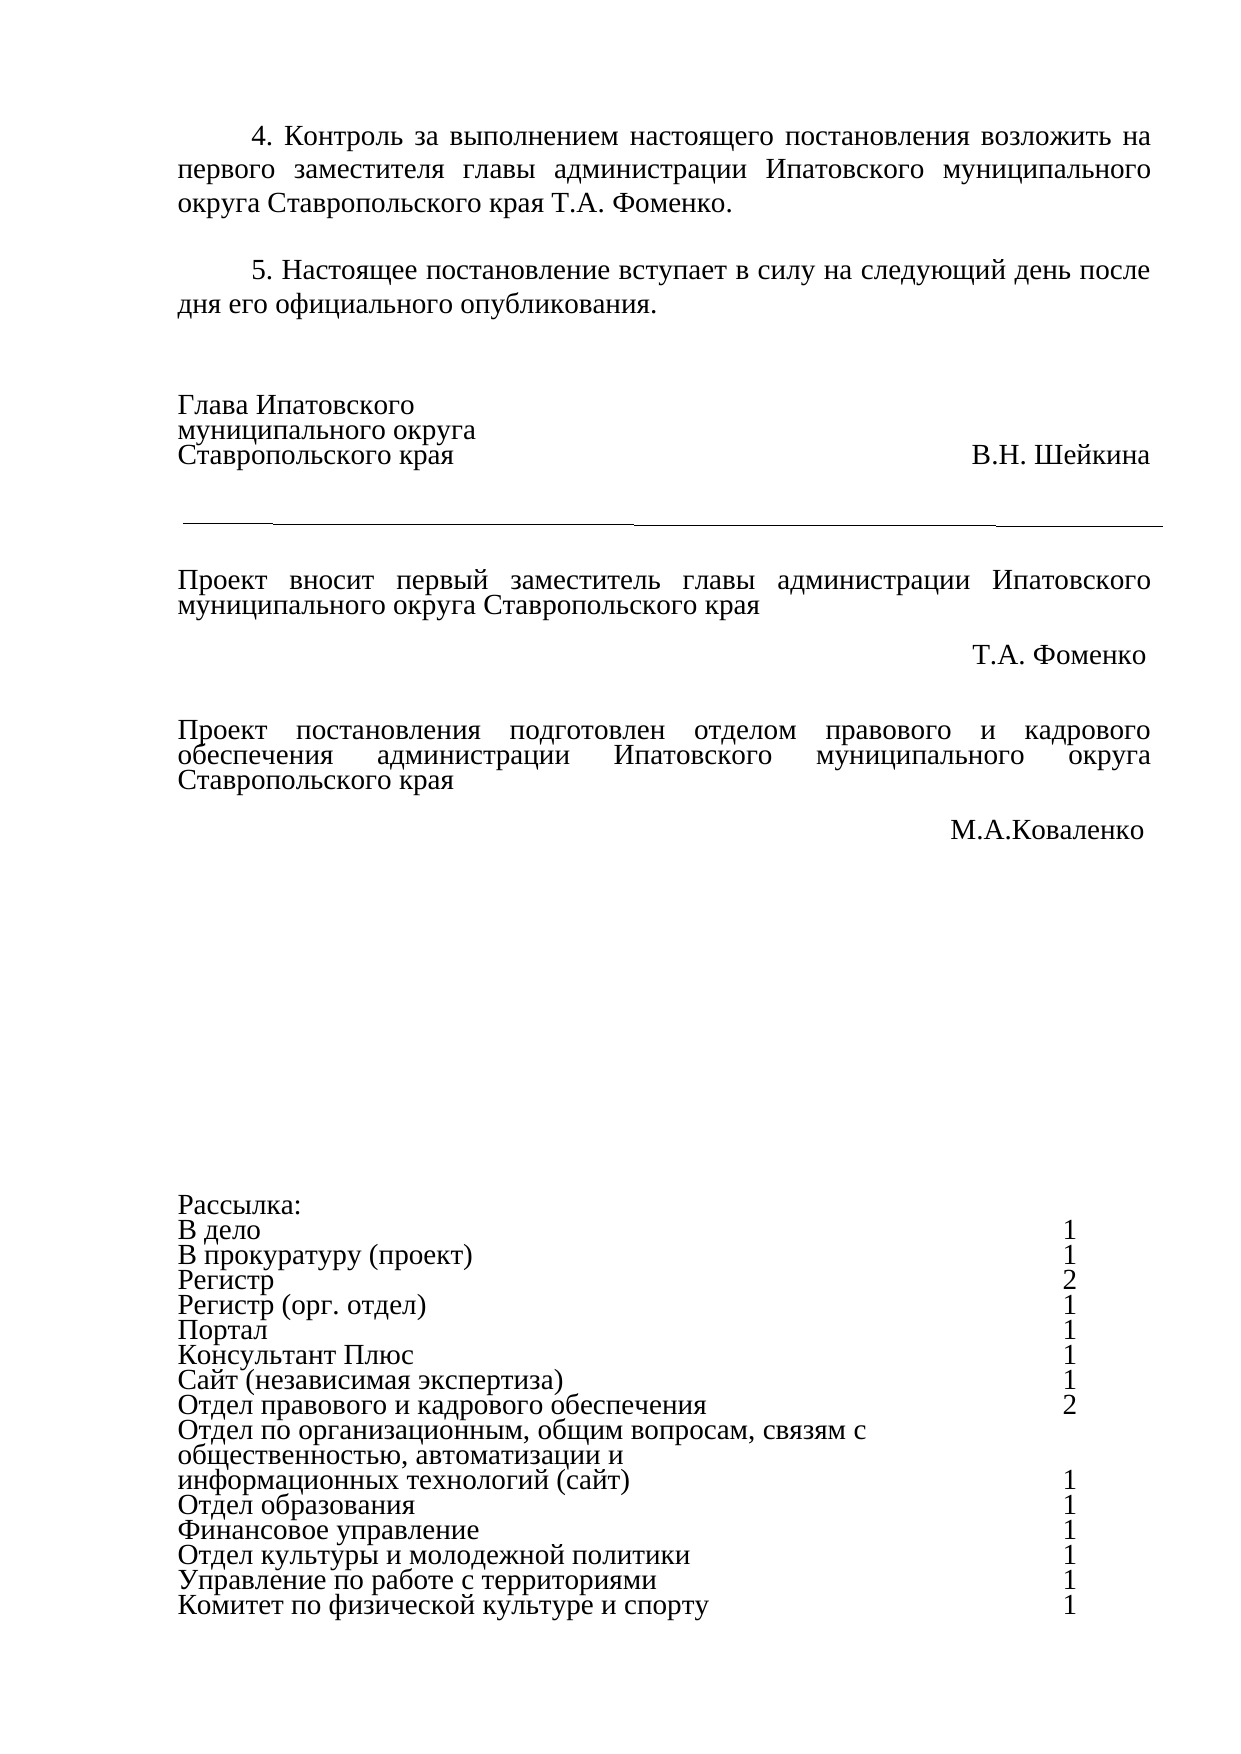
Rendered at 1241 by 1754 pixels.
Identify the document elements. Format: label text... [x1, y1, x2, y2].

text информационных технологий (сайт) 1 [219, 1469, 563, 1494]
text Т.А. Фоменко [177, 644, 1152, 669]
text Проект постановления подготовлен отделом правового и кадрового обеспечения администрации Ипатовского муниципального округа Ставропольского края [177, 719, 1152, 794]
text Глава Ипатовского [177, 394, 1152, 419]
text В прокуратуру (проект) 1 [372, 1244, 1152, 1269]
text Финансовое управление 1 [177, 1519, 1152, 1544]
text Отдел правового и кадрового обеспечения 2 [177, 1394, 1152, 1419]
text муниципального округа [177, 419, 1152, 444]
text Отдел образования 1 [177, 1494, 1152, 1519]
text 5. Настоящее постановление вступает в силу на следующий день после дня его официального опубликования. [177, 252, 1152, 319]
text Регистр 2 [177, 1269, 1152, 1294]
text Комитет по физической культуре и спорту 1 [177, 1594, 336, 1619]
text информационных технологий (сайт) 1 [560, 1469, 1152, 1494]
text Проект вносит первый заместитель главы администрации Ипатовского муниципального округа Ставропольского края [177, 569, 1152, 619]
text Регистр (орг. отдел) 1 [177, 1294, 288, 1319]
text Сайт (независимая экспертиза) 1 [177, 1369, 252, 1394]
text Рассылка: [177, 1194, 1152, 1219]
text В прокуратуру (проект) 1 [177, 1244, 375, 1269]
text Управление по работе с территориями 1 [177, 1569, 1152, 1594]
text Ставропольского края В.Н. Шейкина [177, 444, 1152, 469]
text В дело 1 [177, 1219, 1152, 1244]
text Регистр (орг. отдел) 1 [285, 1294, 1152, 1319]
text общественностью, автоматизации и [177, 1444, 1152, 1469]
text Консультант Плюс 1 [177, 1344, 1152, 1369]
text 4. Контроль за выполнением настоящего постановления возложить на первого заместителя главы администрации Ипатовского муниципального округа Ставропольского края Т.А. Фоменко. [177, 118, 1152, 219]
text Портал 1 [177, 1319, 1152, 1344]
text Отдел культуры и молодежной политики 1 [177, 1544, 1152, 1569]
text М.А.Коваленко [177, 819, 1152, 844]
text Комитет по физической культуре и спорту 1 [339, 1594, 1152, 1619]
text Отдел по организационным, общим вопросам, связям с [177, 1419, 1152, 1444]
text Сайт (независимая экспертиза) 1 [249, 1369, 1152, 1394]
